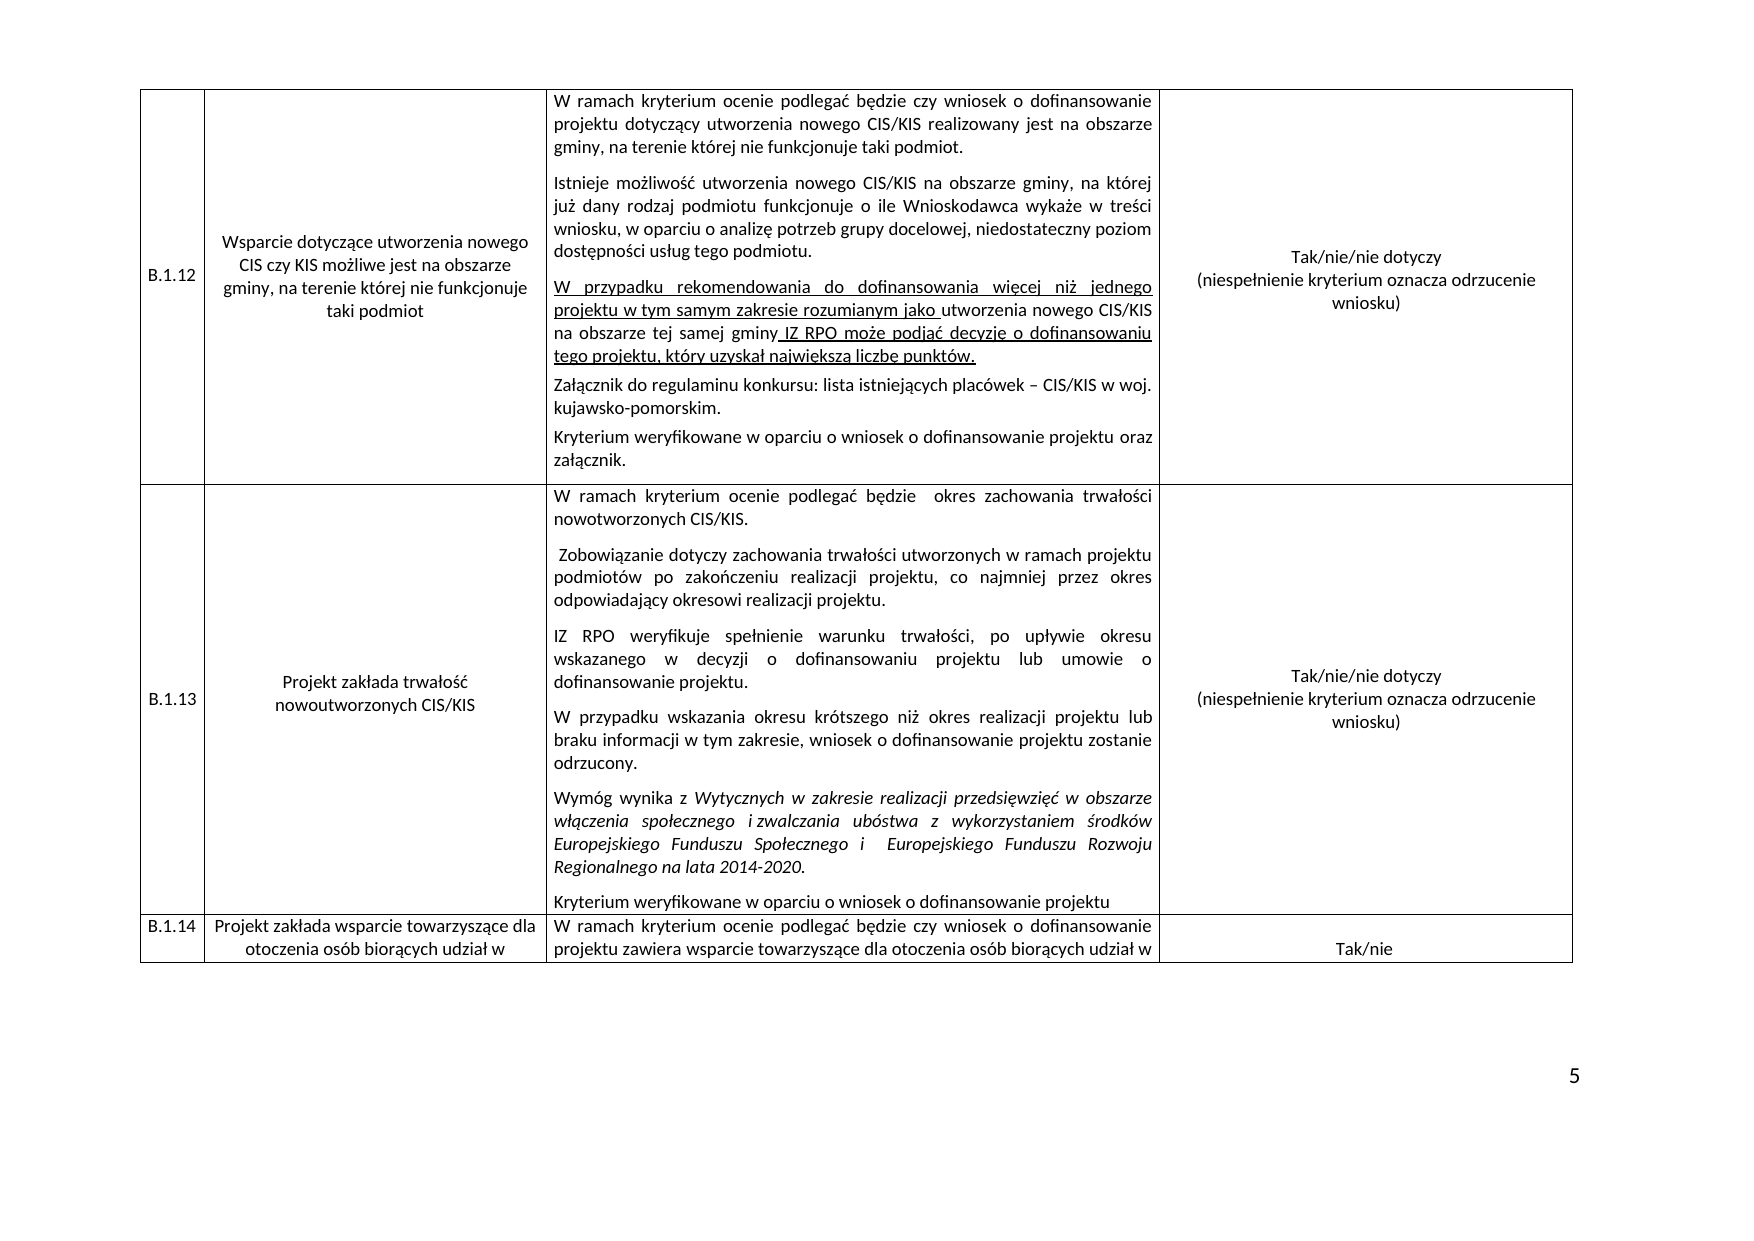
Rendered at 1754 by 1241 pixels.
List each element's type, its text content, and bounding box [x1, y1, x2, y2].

table_cell B.1.12 [141, 90, 204, 483]
table_cell B.1.14 [141, 915, 204, 962]
table_cell B.1.13 [141, 485, 204, 914]
table_cell Tak/nie/nie dotyczy (niespełnienie kryterium oznacza odrzucenie wniosku) [1160, 485, 1572, 914]
table_cell Tak/nie/nie dotyczy (niespełnienie kryterium oznacza odrzucenie wniosku) [1160, 90, 1572, 483]
table_cell Projekt zakłada trwałość nowoutworzonych CIS/KIS [205, 485, 546, 914]
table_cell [1160, 915, 1572, 962]
table_cell Wsparcie dotyczące utworzenia nowego CIS czy KIS możliwe jest na obszarze gminy, na terenie której nie funkcjonuje taki podmiot [205, 90, 546, 483]
table_cell W ramach kryterium ocenie podlegać będzie czy wniosek o dofinansowanie projektu dotyczący utworzenia nowego CIS/KIS realizowany jest na obszarze gminy, na terenie której nie funkcjonuje taki podmiot. Istnieje możliwość utworzenia nowego CIS/KIS na obszarze gminy, na której już dany rodzaj podmiotu funkcjonuje o ile Wnioskodawca wykaże w treści wniosku, w oparciu o analizę potrzeb grupy docelowej, niedostateczny poziom dostępności usług tego podmiotu. W przypadku rekomendowania do dofinansowania więcej niż jednego projektu w tym samym zakresie rozumianym jako utworzenia nowego CIS/KIS na obszarze tej samej gminy IZ RPO może podjąć decyzję o dofinansowaniu tego projektu, który uzyskał największą liczbę punktów. Załącznik do regulaminu konkursu: lista istniejących placówek – CIS/KIS w woj. kujawsko-pomorskim. Kryterium weryfikowane w oparciu o wniosek o dofinansowanie projektu oraz załącznik. [547, 90, 1159, 483]
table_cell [205, 915, 546, 962]
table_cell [547, 915, 1159, 962]
table_cell W ramach kryterium ocenie podlegać będzie okres zachowania trwałości nowotworzonych CIS/KIS. Zobowiązanie dotyczy zachowania trwałości utworzonych w ramach projektu podmiotów po zakończeniu realizacji projektu, co najmniej przez okres odpowiadający okresowi realizacji projektu. IZ RPO weryfikuje spełnienie warunku trwałości, po upływie okresu wskazanego w decyzji o dofinansowaniu projektu lub umowie o dofinansowanie projektu. W przypadku wskazania okresu krótszego niż okres realizacji projektu lub braku informacji w tym zakresie, wniosek o dofinansowanie projektu zostanie odrzucony. Wymóg wynika z Wytycznych w zakresie realizacji przedsięwzięć w obszarze włączenia społecznego i zwalczania ubóstwa z wykorzystaniem środków Europejskiego Funduszu Społecznego i Europejskiego Funduszu Rozwoju Regionalnego na lata 2014-2020. Kryterium weryfikowane w oparciu o wniosek o dofinansowanie projektu [547, 485, 1159, 914]
